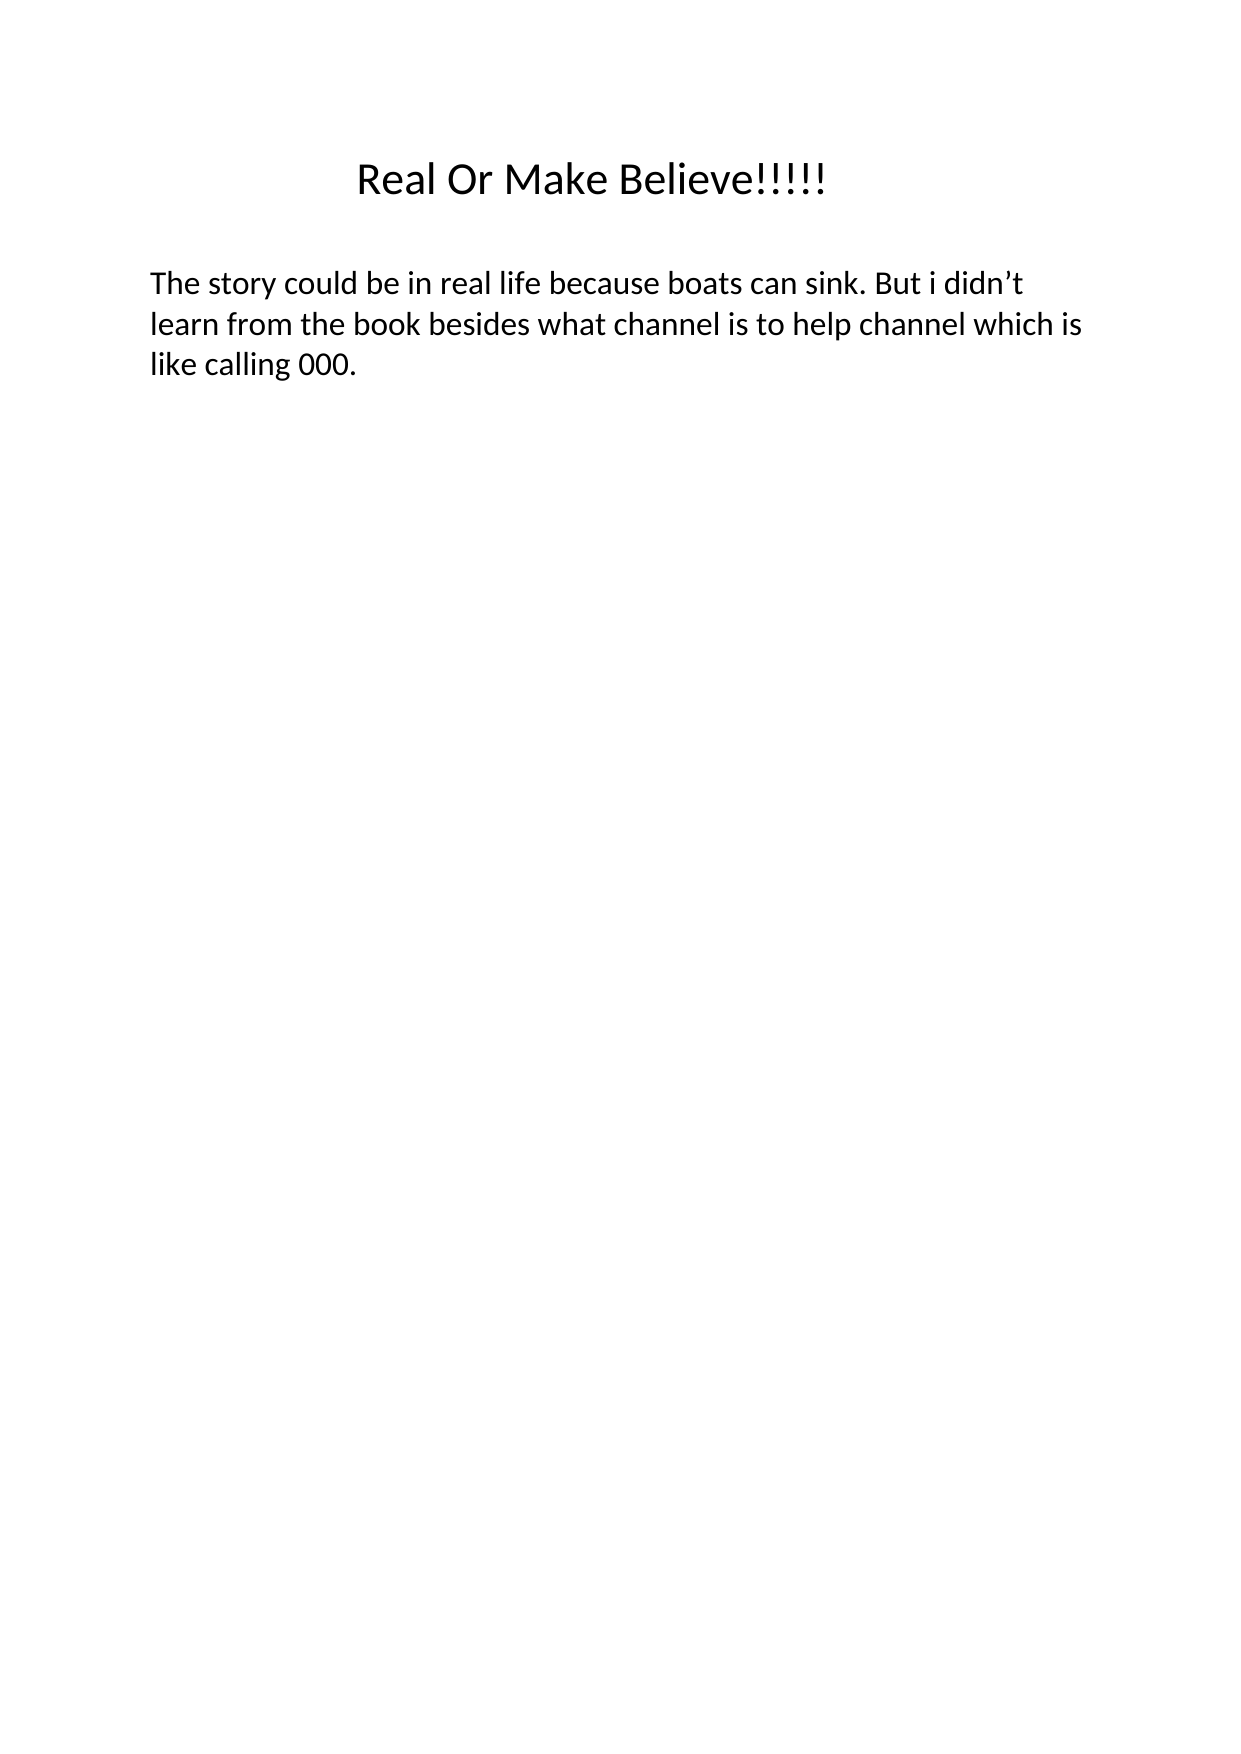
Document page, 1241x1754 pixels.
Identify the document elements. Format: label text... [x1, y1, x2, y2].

text Real Or Make Believe!!!!! [150, 150, 1090, 206]
text The story could be in real life because boats can sink. But i didn’t learn from the book besides what channel is to help channel which is like calling 000. [150, 262, 1090, 384]
